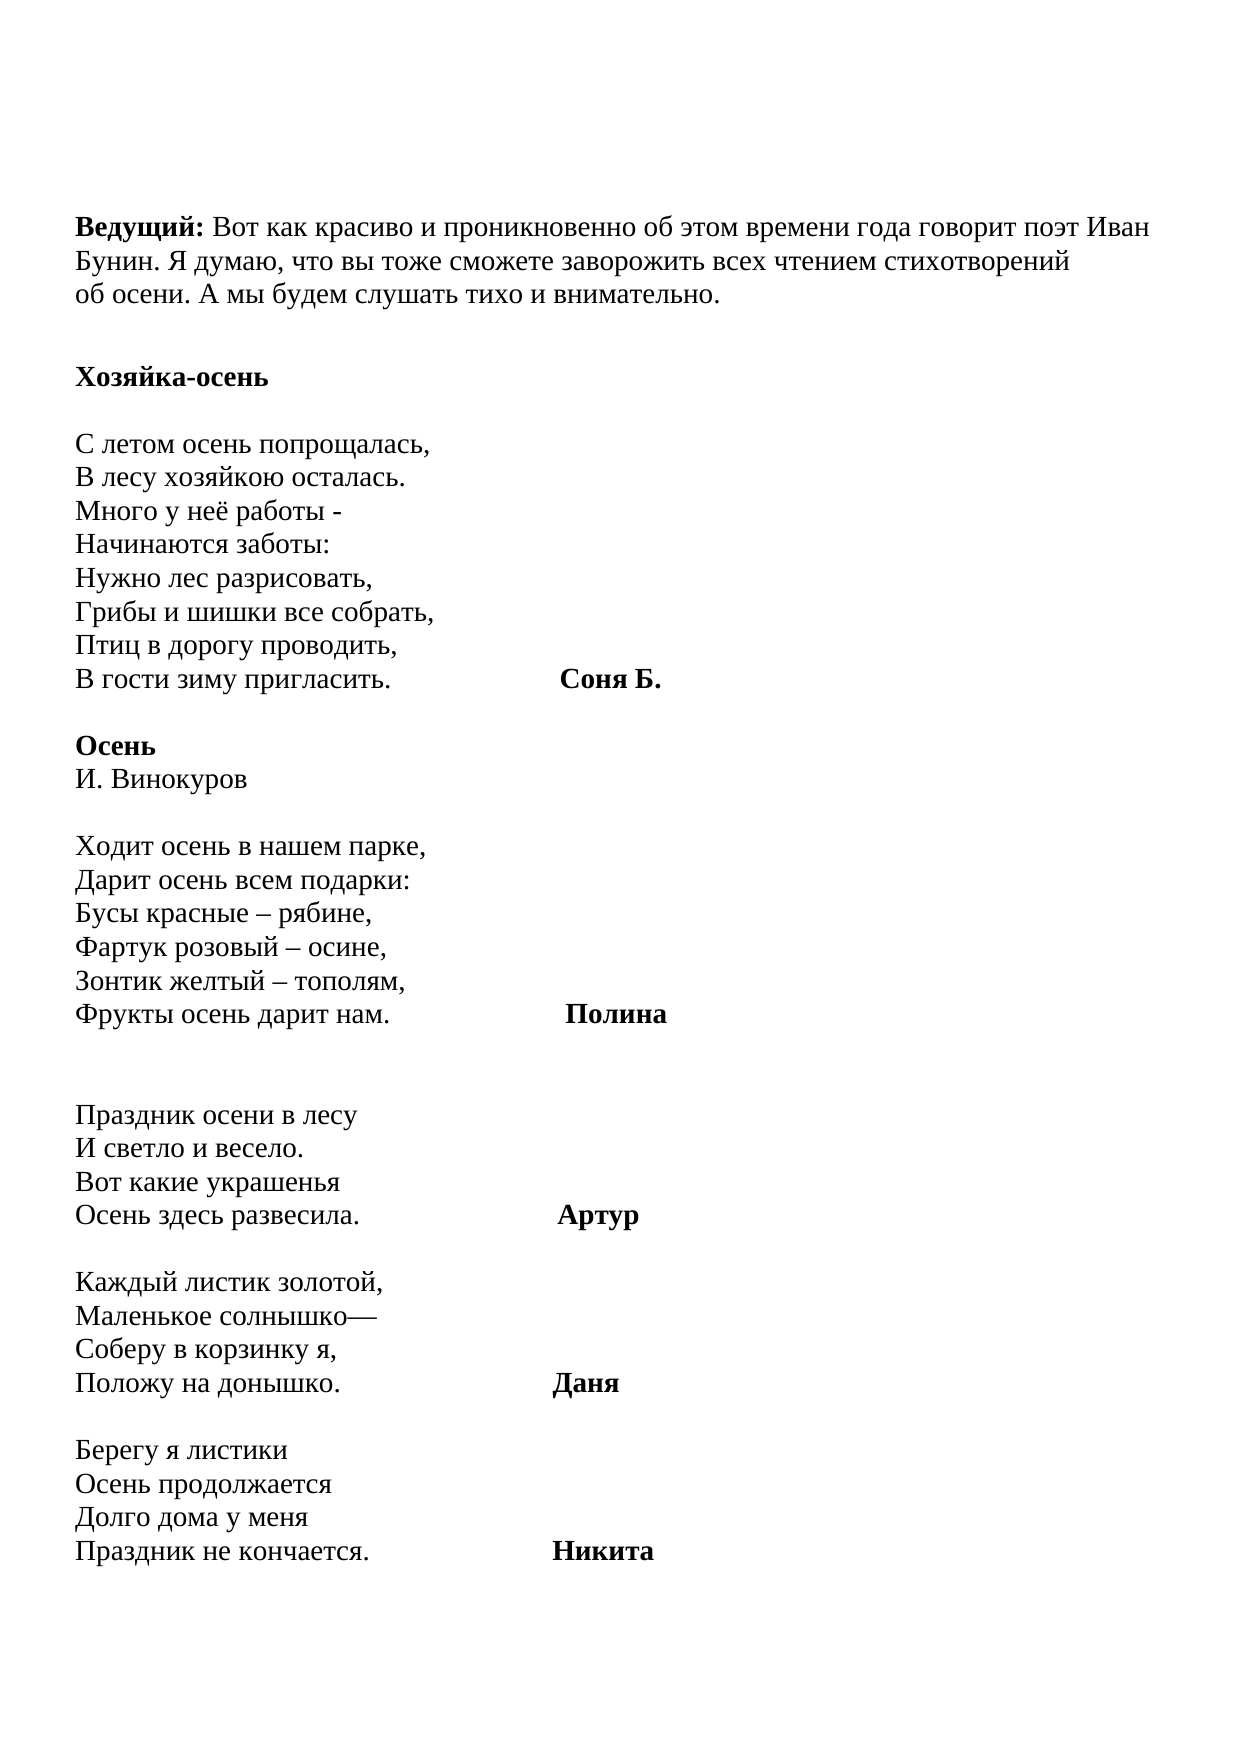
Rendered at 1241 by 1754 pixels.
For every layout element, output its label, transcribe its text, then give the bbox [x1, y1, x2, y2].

text Зонтик желтый – тополям, [75, 963, 1165, 996]
text Дарит осень всем подарки: [75, 862, 1165, 896]
text Ведущий: Вот как красиво и проникновенно об этом времени года говорит поэт Иван Бунин. Я думаю, что вы тоже сможете заворожить всех чтением стихотворений об осени. А мы будем слушать тихо и внимательно. [75, 209, 1165, 310]
text Берегу я листики [75, 1432, 1165, 1466]
text Осень здесь развесила. Артур [75, 1197, 1165, 1231]
text Соберу в корзинку я, [75, 1332, 1165, 1365]
text Ходит осень в нашем парке, [75, 828, 1165, 862]
text Положу на донышко. Даня [75, 1365, 1165, 1399]
text Много у неё работы - [75, 493, 1165, 527]
text Хозяйка-осень [75, 359, 1165, 392]
text Фрукты осень дарит нам. Полина [75, 996, 1165, 1030]
text Птиц в дорогу проводить, [75, 627, 1165, 661]
text Начинаются заботы: [75, 527, 1165, 560]
text Праздник не кончается. Никита [75, 1533, 1165, 1566]
text Нужно лес разрисовать, [75, 560, 1165, 594]
text Вот какие украшенья [75, 1164, 1165, 1197]
text Бусы красные – рябине, [75, 896, 1165, 929]
text Осень [75, 728, 1165, 761]
text Осень продолжается [75, 1466, 1165, 1499]
text Грибы и шишки все собрать, [75, 594, 1165, 627]
text Фартук розовый – осине, [75, 929, 1165, 963]
text Каждый листик золотой, [75, 1264, 1165, 1298]
text И светло и весело. [75, 1130, 1165, 1164]
text В гости зиму пригласить. Соня Б. [75, 661, 1165, 694]
text Долго дома у меня [75, 1499, 1165, 1533]
text Праздник осени в лесу [75, 1097, 1165, 1130]
text Маленькое солнышко— [75, 1298, 1165, 1332]
text В лесу хозяйкою осталась. [75, 459, 1165, 493]
text И. Винокуров [75, 761, 1165, 795]
text С летом осень попрощалась, [75, 426, 1165, 459]
